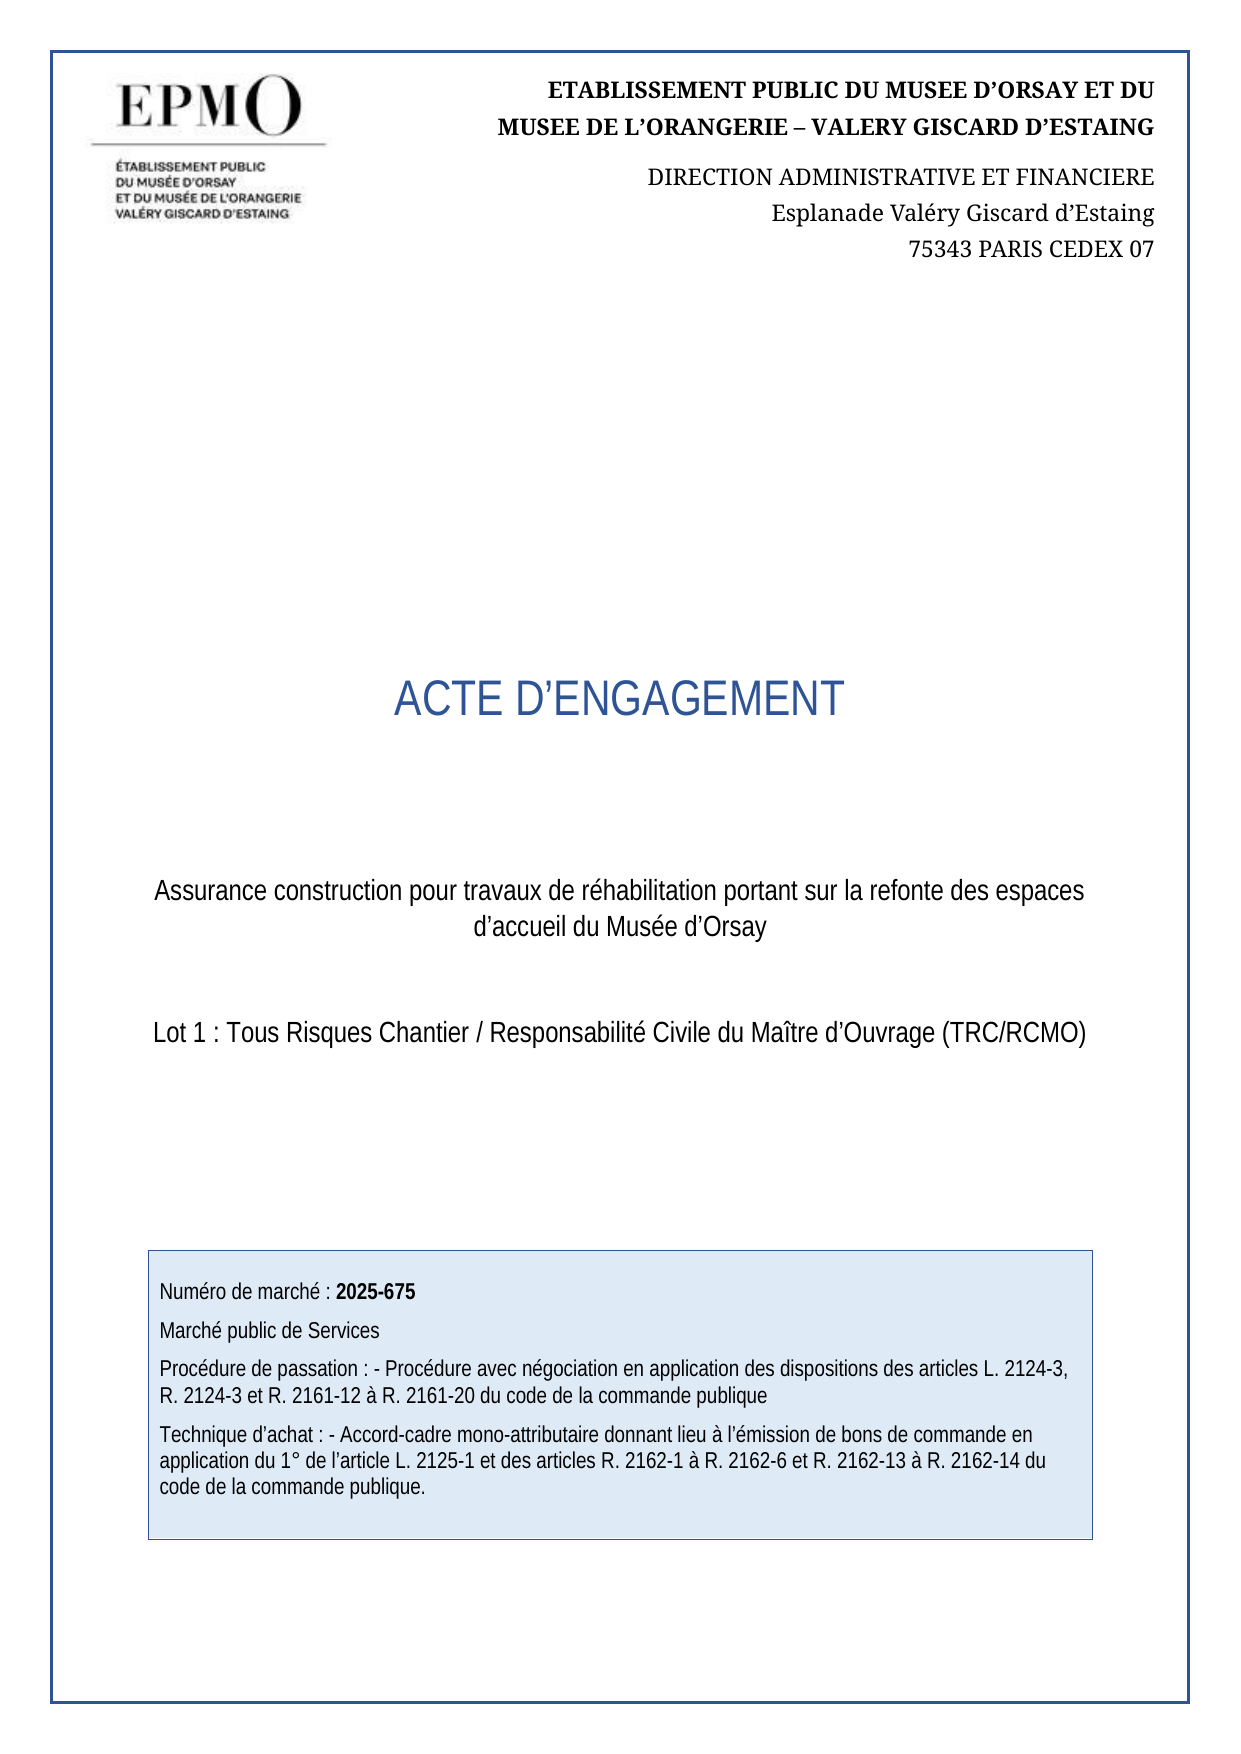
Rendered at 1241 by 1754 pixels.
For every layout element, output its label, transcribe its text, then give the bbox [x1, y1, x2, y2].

table_header Numéro de marché : 2025-675 Marché public de Procédure de passation : Technique d’achat : [149, 1251, 1092, 1538]
text Lot 1 : Tous Risques Chantier / Responsabilité Civile du Maître d’Ouvrage (TRC/RCMO) [148, 1015, 1093, 1048]
picture [84, 73, 346, 231]
text ACTE D’ENGAGEMENT [148, 669, 1093, 726]
text Assurance construction pour travaux de réhabilitation portant sur la refonte des espaces d’accueil du Musée d’Orsay [148, 873, 1093, 943]
